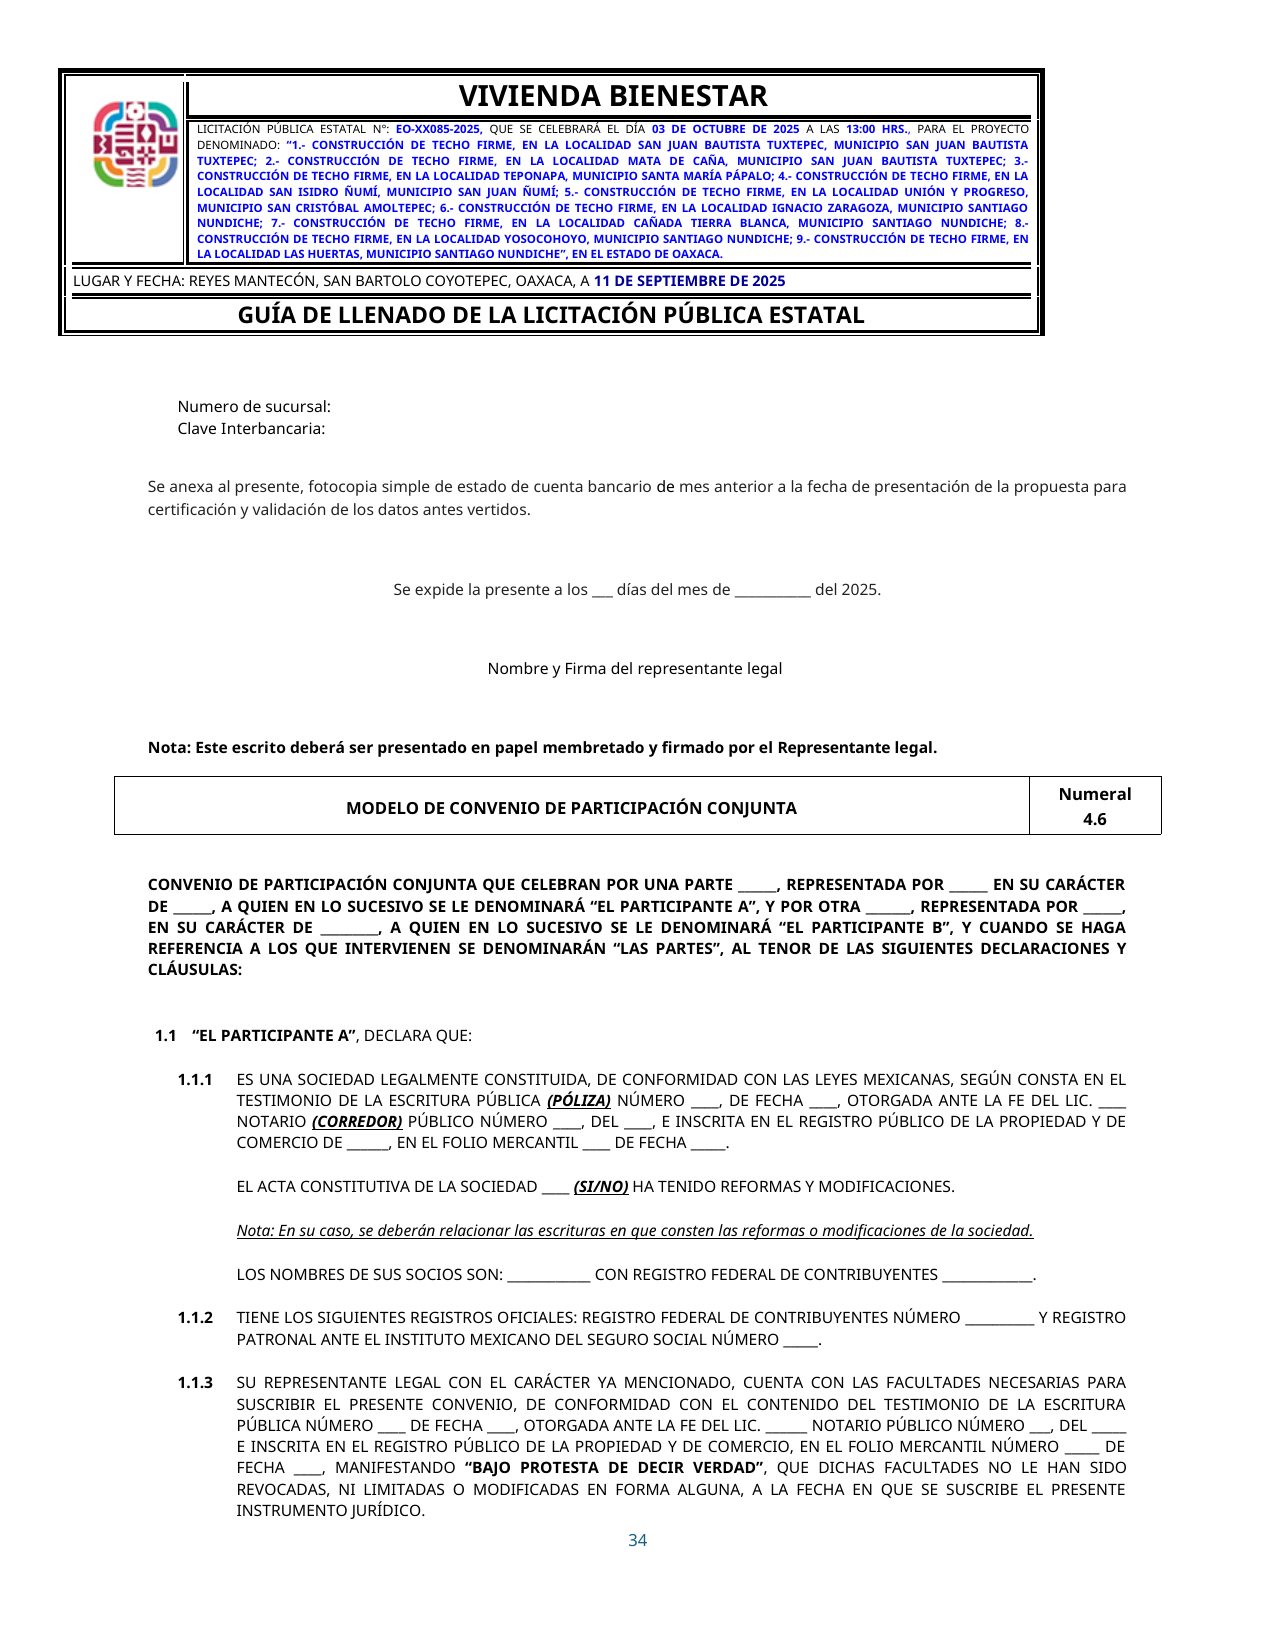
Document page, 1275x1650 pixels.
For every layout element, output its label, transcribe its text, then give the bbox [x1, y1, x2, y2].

text 1.1.1 ES UNA SOCIEDAD LEGALMENTE CONSTITUIDA, DE CONFORMIDAD CON LAS LEYES MEXICANAS, SEGÚN CONSTA EN EL TESTIMONIO DE LA ESCRITURA PÚBLICA (PÓLIZA) NÚMERO ____, DE FECHA ____, OTORGADA ANTE LA FE DEL LIC. ____ NOTARIO (CORREDOR) PÚBLICO NÚMERO ____, DEL ____, E INSCRITA EN EL REGISTRO PÚBLICO DE LA PROPIEDAD Y DE COMERCIO DE ______, EN EL FOLIO MERCANTIL ____ DE FECHA _____. [177, 1068, 1127, 1153]
picture [184, 93, 189, 193]
picture [82, 93, 183, 193]
table_header Numeral 4.6 [1030, 777, 1161, 834]
text EL ACTA CONSTITUTIVA DE LA SOCIEDAD ____ (SI/NO) HA TENIDO REFORMAS Y MODIFICACIONES. [236, 1176, 1127, 1197]
text Clave Interbancaria: [177, 417, 1122, 439]
text LOS NOMBRES DE SUS SOCIOS SON: ____________ CON REGISTRO FEDERAL DE CONTRIBUYENTES _____________. [236, 1263, 1127, 1285]
list “EL PARTICIPANTE A”, DECLARA QUE: [154, 1025, 1127, 1046]
text Nombre y Firma del representante legal [148, 657, 1122, 679]
text Se expide la presente a los ___ días del mes de ___________ del 2025. [148, 578, 1127, 599]
text 1.1.3 SU REPRESENTANTE LEGAL CON EL CARÁCTER YA MENCIONADO, CUENTA CON LAS FACULTADES NECESARIAS PARA SUSCRIBIR EL PRESENTE CONVENIO, DE CONFORMIDAD CON EL CONTENIDO DEL TESTIMONIO DE LA ESCRITURA PÚBLICA NÚMERO ____ DE FECHA ____, OTORGADA ANTE LA FE DEL LIC. ______ NOTARIO PÚBLICO NÚMERO ___, DEL _____ E INSCRITA EN EL REGISTRO PÚBLICO DE LA PROPIEDAD Y DE COMERCIO, EN EL FOLIO MERCANTIL NÚMERO _____ DE FECHA ____, MANIFESTANDO “BAJO PROTESTA DE DECIR VERDAD”, QUE DICHAS FACULTADES NO LE HAN SIDO REVOCADAS, NI LIMITADAS O MODIFICADAS EN FORMA ALGUNA, A LA FECHA EN QUE SE SUSCRIBE EL PRESENTE INSTRUMENTO JURÍDICO. [177, 1372, 1127, 1521]
text Nota: Este escrito deberá ser presentado en papel membretado y firmado por el Representante legal. [148, 737, 1127, 758]
text Se anexa al presente, fotocopia simple de estado de cuenta bancario de mes anterior a la fecha de presentación de la propuesta para certificación y validación de los datos antes vertidos. [148, 476, 1127, 520]
text Nota: En su caso, se deberán relacionar las escrituras en que consten las reformas o modificaciones de la sociedad. [236, 1220, 1127, 1241]
table_header MODELO DE CONVENIO DE PARTICIPACIÓN CONJUNTA [115, 777, 1029, 834]
text 1.1.2 TIENE LOS SIGUIENTES REGISTROS OFICIALES: REGISTRO FEDERAL DE CONTRIBUYENTES NÚMERO __________ Y REGISTRO PATRONAL ANTE EL INSTITUTO MEXICANO DEL SEGURO SOCIAL NÚMERO _____. [177, 1307, 1127, 1350]
text Numero de sucursal: [177, 396, 1107, 417]
text CONVENIO DE PARTICIPACIÓN CONJUNTA QUE CELEBRAN POR UNA PARTE ______, REPRESENTADA POR ______ EN SU CARÁCTER DE ______, A QUIEN EN LO SUCESIVO SE LE DENOMINARÁ “EL PARTICIPANTE A”, Y POR OTRA _______, REPRESENTADA POR ______, EN SU CARÁCTER DE _________, A QUIEN EN LO SUCESIVO SE LE DENOMINARÁ “EL PARTICIPANTE B”, Y CUANDO SE HAGA REFERENCIA A LOS QUE INTERVIENEN SE DENOMINARÁN “LAS PARTES”, AL TENOR DE LAS SIGUIENTES DECLARACIONES Y CLÁUSULAS: [148, 874, 1127, 980]
